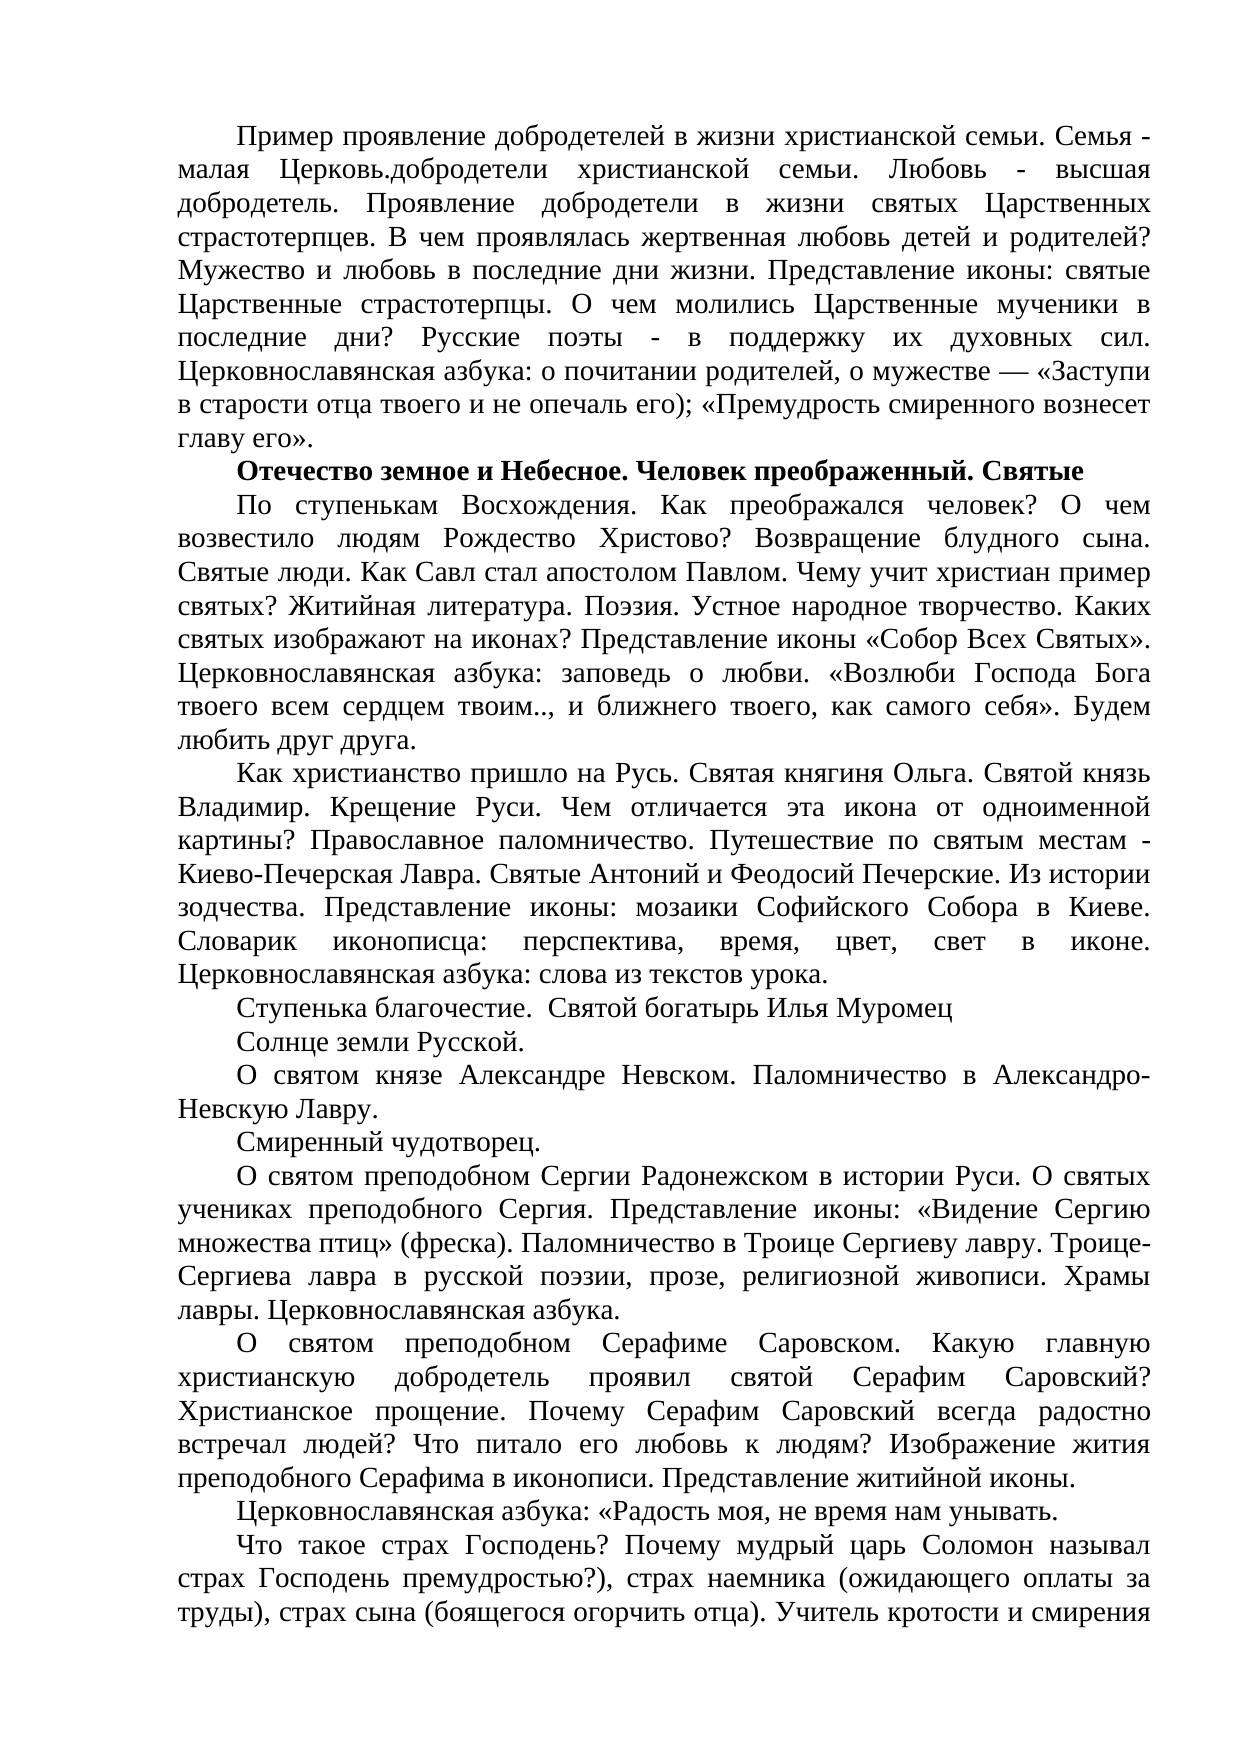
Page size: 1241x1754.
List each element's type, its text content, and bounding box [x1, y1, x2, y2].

text По ступенькам Восхождения. Как преображался человек? О чем возвестило людям Рождество Христово? Возвращение блудного сына. Святые люди. Как Савл стал апостолом Павлом. Чему учит христиан пример святых? Житийная литература. Поэзия. Устное народное творчество. Каких святых изображают на иконах? Представление иконы «Собор Всех Святых». Церковнославянская азбука: заповедь о любви. «Возлюби Господа Бога твоего всем сердцем твоим.., и ближнего твоего, как самого себя». Будем любить друг друга. [177, 487, 1152, 755]
text Солнце земли Русской. [177, 1024, 1152, 1057]
text О святом преподобном Сергии Радонежском в истории Руси. О святых учениках преподобного Сергия. Представление иконы: «Видение Сергию множества птиц» (фреска). Паломничество в Троице Сергиеву лавру. Троице-Сергиева лавра в русской поэзии, прозе, религиозной живописи. Храмы лавры. Церковнославянская азбука. [177, 1158, 1152, 1326]
text О святом преподобном Серафиме Саровском. Какую главную христианскую добродетель проявил святой Серафим Саровский? Христианское прощение. Почему Серафим Саровский всегда радостно встречал людей? Что питало его любовь к людям? Изображение жития преподобного Серафима в иконописи. Представление житийной иконы. [177, 1326, 1152, 1493]
text Как христианство пришло на Русь. Святая княгиня Ольга. Святой князь Владимир. Крещение Руси. Чем отличается эта икона от одноименной картины? Православное паломничество. Путешествие по святым местам - Киево-Печерская Лавра. Святые Антоний и Феодосий Печерские. Из истории зодчества. Представление иконы: мозаики Софийского Собора в Киеве. Словарик иконописца: перспектива, время, цвет, свет в иконе. Церковнославянская азбука: слова из текстов урока. [177, 755, 1152, 990]
text Пример проявление добродетелей в жизни христианской семьи. Семья - малая Церковь.добродетели христианской семьи. Любовь - высшая добродетель. Проявление добродетели в жизни святых Царственных страстотерпцев. В чем проявлялась жертвенная любовь детей и родителей? Мужество и любовь в последние дни жизни. Представление иконы: святые Царственные страстотерпцы. О чем молились Царственные мученики в последние дни? Русские поэты - в поддержку их духовных сил. Церковнославянская азбука: о почитании родителей, о мужестве — «Заступи в старости отца твоего и не опечаль его); «Премудрость смиренного вознесет главу его». [177, 118, 1152, 453]
text Отечество земное и Небесное. Человек преображенный. Святые [177, 453, 1152, 487]
text О святом князе Александре Невском. Паломничество в Александро-Невскую Лавру. [177, 1057, 1152, 1124]
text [177, 1527, 1152, 1627]
text Церковнославянская азбука: «Радость моя, не время нам унывать. [177, 1493, 1152, 1527]
text Смиренный чудотворец. [177, 1124, 1152, 1158]
text Ступенька благочестие. Святой богатырь Илья Муромец [177, 990, 1152, 1024]
